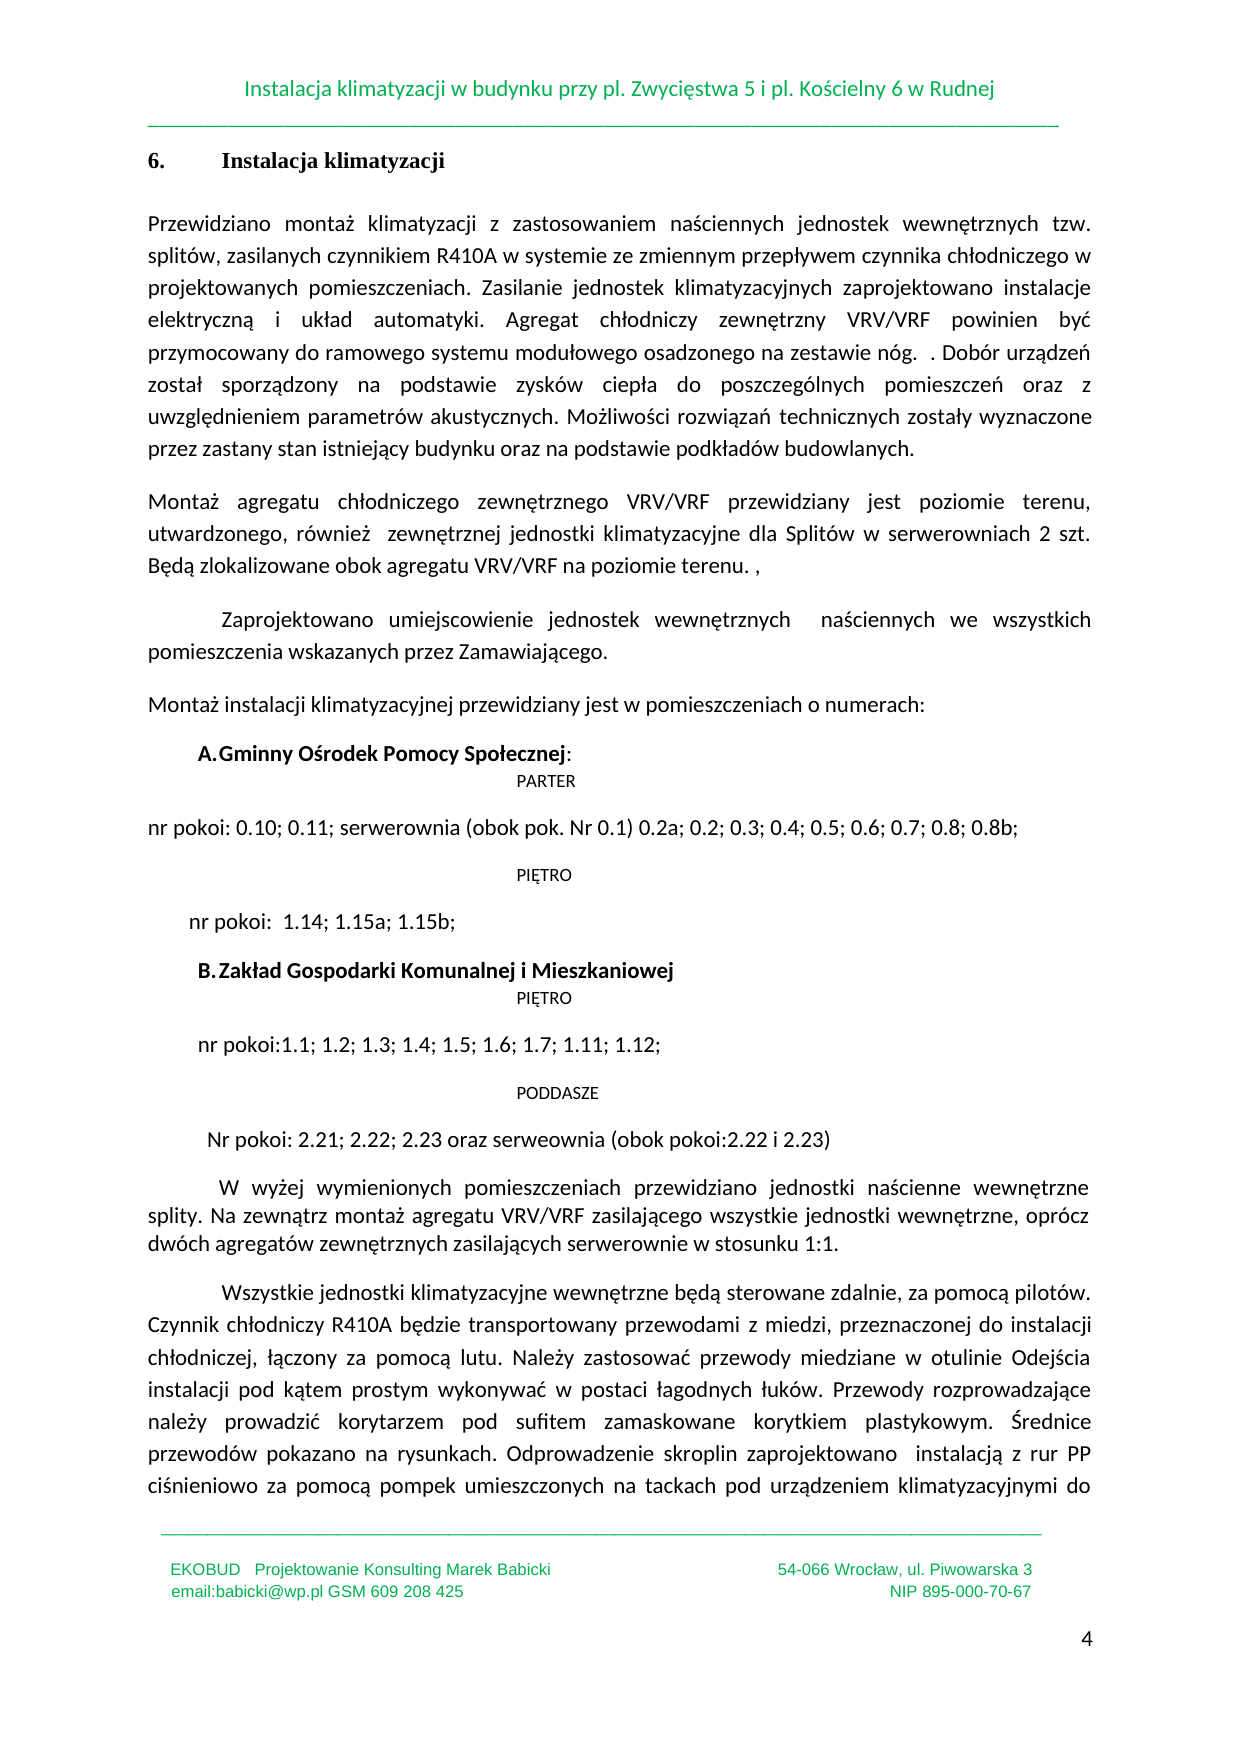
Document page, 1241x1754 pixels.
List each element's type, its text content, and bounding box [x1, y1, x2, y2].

text nr pokoi: 1.14; 1.15a; 1.15b; [148, 907, 1091, 935]
text Montaż instalacji klimatyzacyjnej przewidziany jest w pomieszczeniach o numerach: [148, 690, 1091, 718]
text W wyżej wymienionych pomieszczeniach przewidziano jednostki naścienne wewnętrzne splity. Na zewnątrz montaż agregatu VRV/VRF zasilającego wszystkie jednostki wewnętrzne, oprócz dwóch agregatów zewnętrznych zasilających serwerownie w stosunku 1:1. [148, 1173, 1091, 1258]
list Zakład Gospodarki Komunalnej i Mieszkaniowej [198, 956, 1091, 984]
text Nr pokoi: 2.21; 2.22; 2.23 oraz serweownia (obok pokoi:2.22 i 2.23) [207, 1125, 1091, 1153]
text Zaprojektowano umiejscowienie jednostek wewnętrznych naściennych we wszystkich pomieszczenia wskazanych przez Zamawiającego. [148, 605, 1093, 665]
text PIĘTRO [198, 984, 1091, 1009]
text Przewidziano montaż klimatyzacji z zastosowaniem naściennych jednostek wewnętrznych tzw. splitów, zasilanych czynnikiem R410A w systemie ze zmiennym przepływem czynnika chłodniczego w projektowanych pomieszczeniach. Zasilanie jednostek klimatyzacyjnych zaprojektowano instalacje elektryczną i układ automatyki. Agregat chłodniczy zewnętrzny VRV/VRF powinien być przymocowany do ramowego systemu modułowego osadzonego na zestawie nóg. . Dobór urządzeń został sporządzony na podstawie zysków ciepła do poszczególnych pomieszczeń oraz z uwzględnieniem parametrów akustycznych. Możliwości rozwiązań technicznych zostały wyznaczone przez zastany stan istniejący budynku oraz na podstawie podkładów budowlanych. [148, 209, 1093, 462]
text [148, 1278, 1093, 1499]
text nr pokoi: 0.10; 0.11; serwerownia (obok pok. Nr 0.1) 0.2a; 0.2; 0.3; 0.4; 0.5; 0.6; 0.7; 0.8; 0.8b; [148, 813, 1091, 841]
text PODDASZE [207, 1079, 1091, 1104]
list Gminny Ośrodek Pomocy Społecznej: [198, 739, 1091, 767]
text nr pokoi:1.1; 1.2; 1.3; 1.4; 1.5; 1.6; 1.7; 1.11; 1.12; [198, 1030, 1091, 1058]
subtitle 6. Instalacja klimatyzacji [148, 148, 1093, 203]
text PIĘTRO [148, 861, 1091, 886]
text Montaż agregatu chłodniczego zewnętrznego VRV/VRF przewidziany jest poziomie terenu, utwardzonego, również zewnętrznej jednostki klimatyzacyjne dla Splitów w serwerowniach 2 szt. Będą zlokalizowane obok agregatu VRV/VRF na poziomie terenu. , [148, 487, 1093, 580]
text PARTER [148, 767, 1091, 792]
